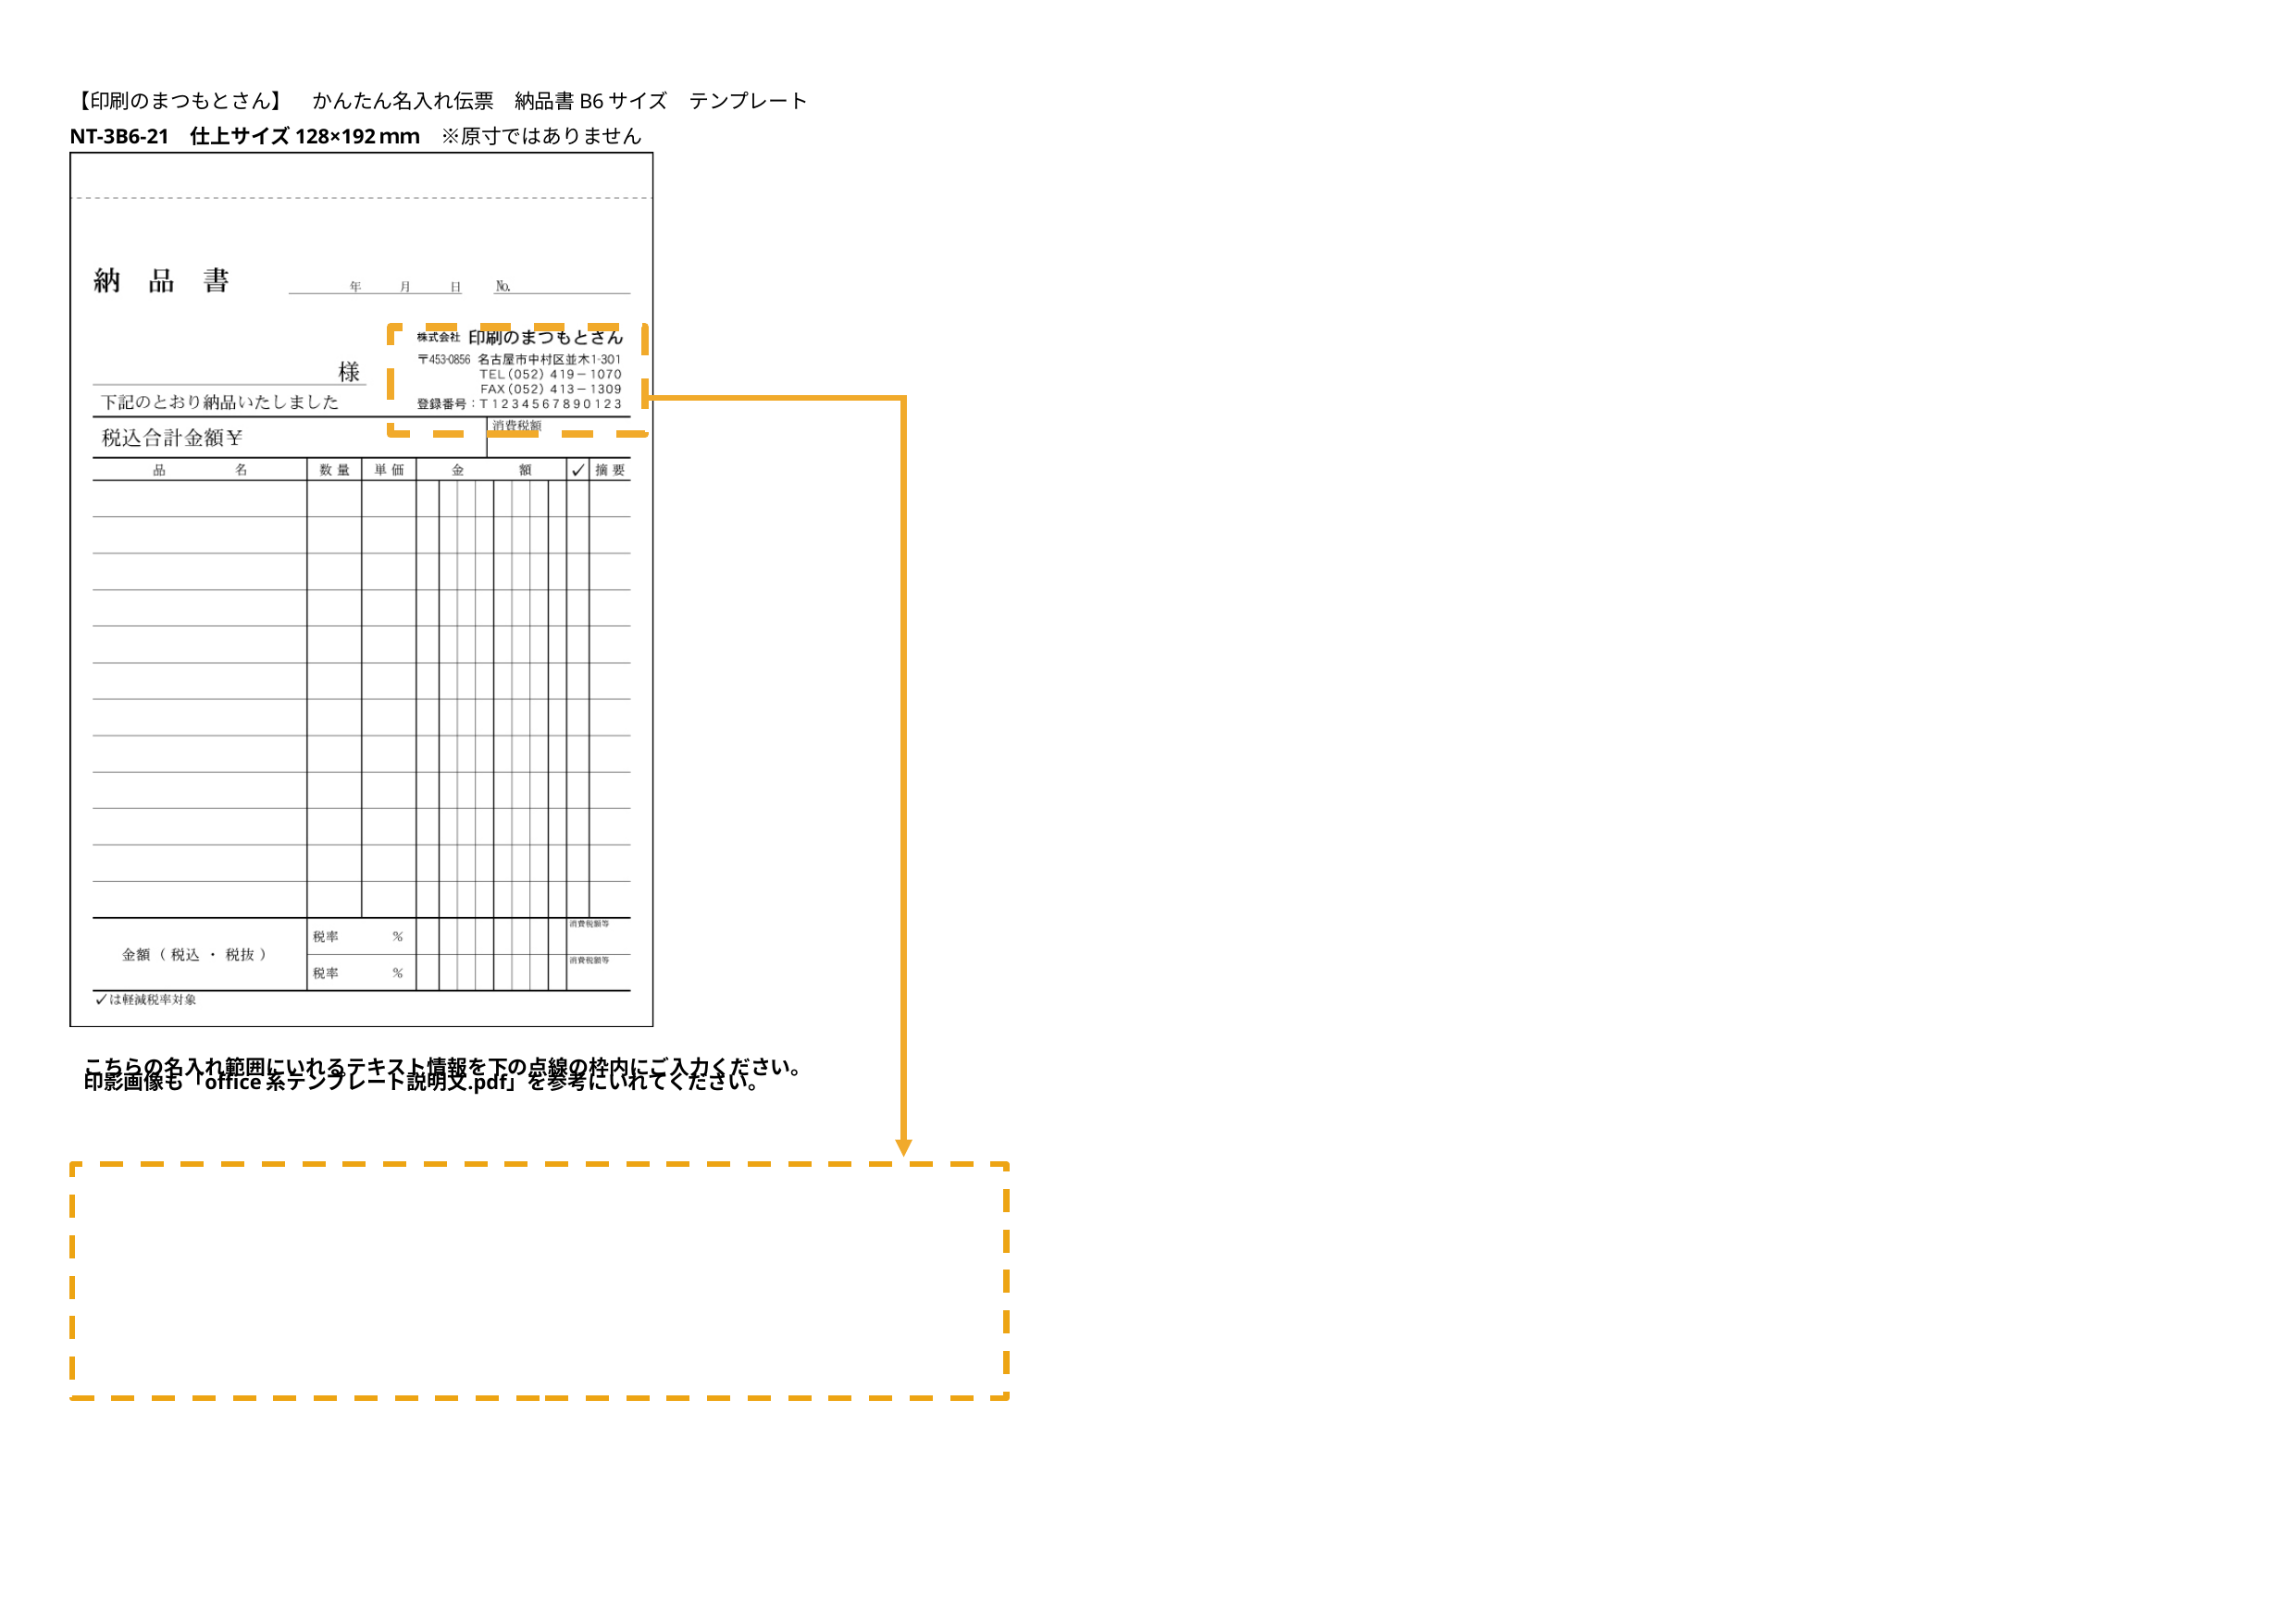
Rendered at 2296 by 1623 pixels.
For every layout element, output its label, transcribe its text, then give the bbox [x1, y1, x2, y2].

text NT-3B6-21 仕上サイズ128×192ｍｍ ※原寸ではありません [69, 118, 2226, 152]
picture [69, 152, 654, 1027]
text 【印刷のまつもとさん】 かんたん名入れ伝票 納品書B6サイズ テンプレート [69, 82, 2226, 118]
